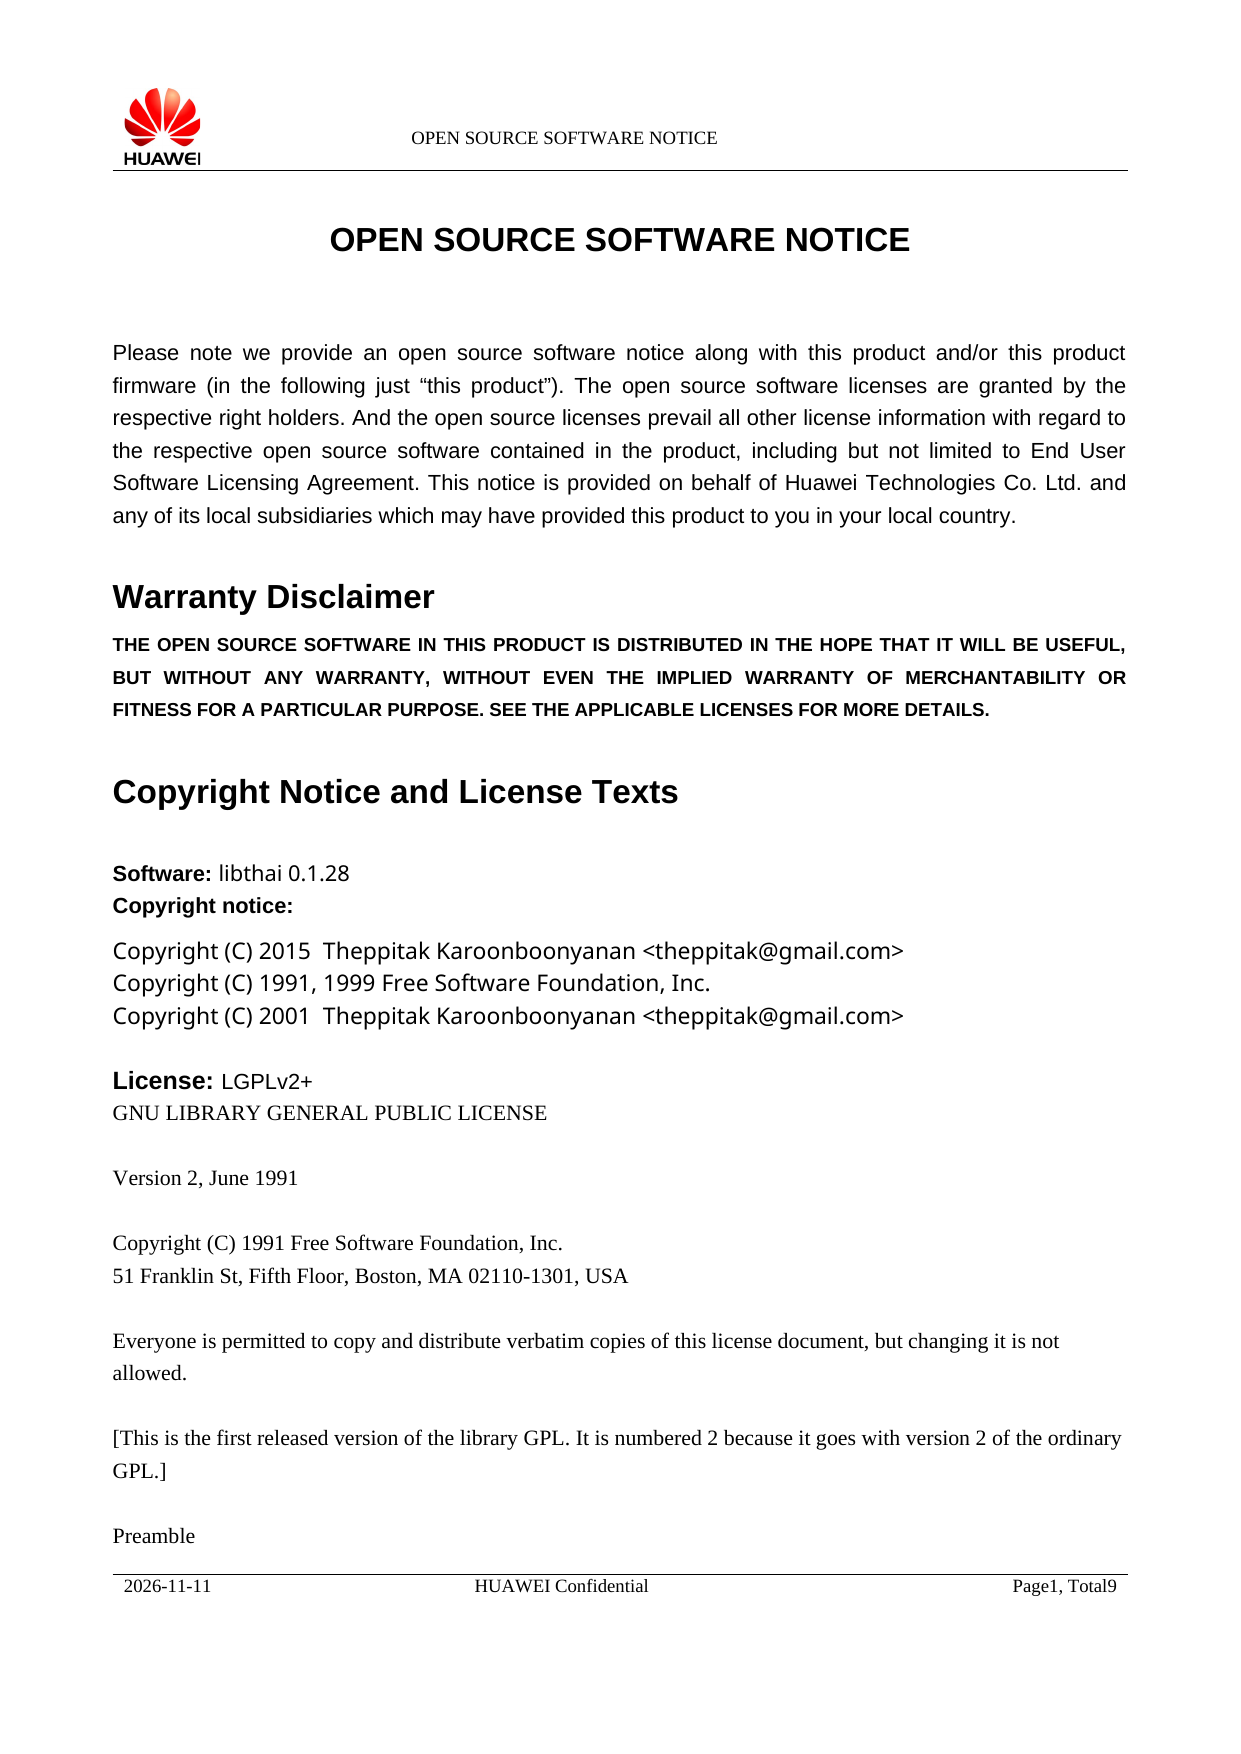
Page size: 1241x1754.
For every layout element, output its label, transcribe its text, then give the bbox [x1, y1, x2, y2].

title Software: libthai 0.1.28 [112, 856, 1128, 889]
text Copyright (C) 2015 Theppitak Karoonboonyanan <theppitak@gmail.com> Copyright (C) 1991, 1999 Free Software Foundation, Inc. Copyright (C) 2001 Theppitak Karoonboonyanan <theppitak@gmail.com> [112, 934, 1128, 1064]
text OPEN SOURCE SOFTWARE NOTICE [112, 206, 1128, 271]
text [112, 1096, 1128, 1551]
text Please note we provide an open source software notice along with this product and/or this product firmware (in the following just “this product”). The open source software licenses are granted by the respective right holders. And the open source licenses prevail all other license information with regard to the respective open source software contained in the product, including but not limited to End User Software Licensing Agreement. This notice is provided on behalf of Huawei Technologies Co. Ltd. and any of its local subsidiaries which may have provided this product to you in your local country. [112, 336, 1128, 531]
text Copyright Notice and License Texts [112, 759, 1128, 824]
text License: LGPLv2+ [112, 1064, 1128, 1096]
picture [124, 88, 201, 165]
text The open source software in this product is distributed in the hope that it will be useful, but WITHOUT ANY WARRANTY, without even the implied warranty of MERCHANTABILITY or FITNESS FOR A PARTICULAR PURPOSE. See the applicable licenses for more details. [112, 629, 1128, 726]
text Warranty Disclaimer [112, 564, 1128, 629]
text Copyright notice: [112, 889, 1128, 921]
